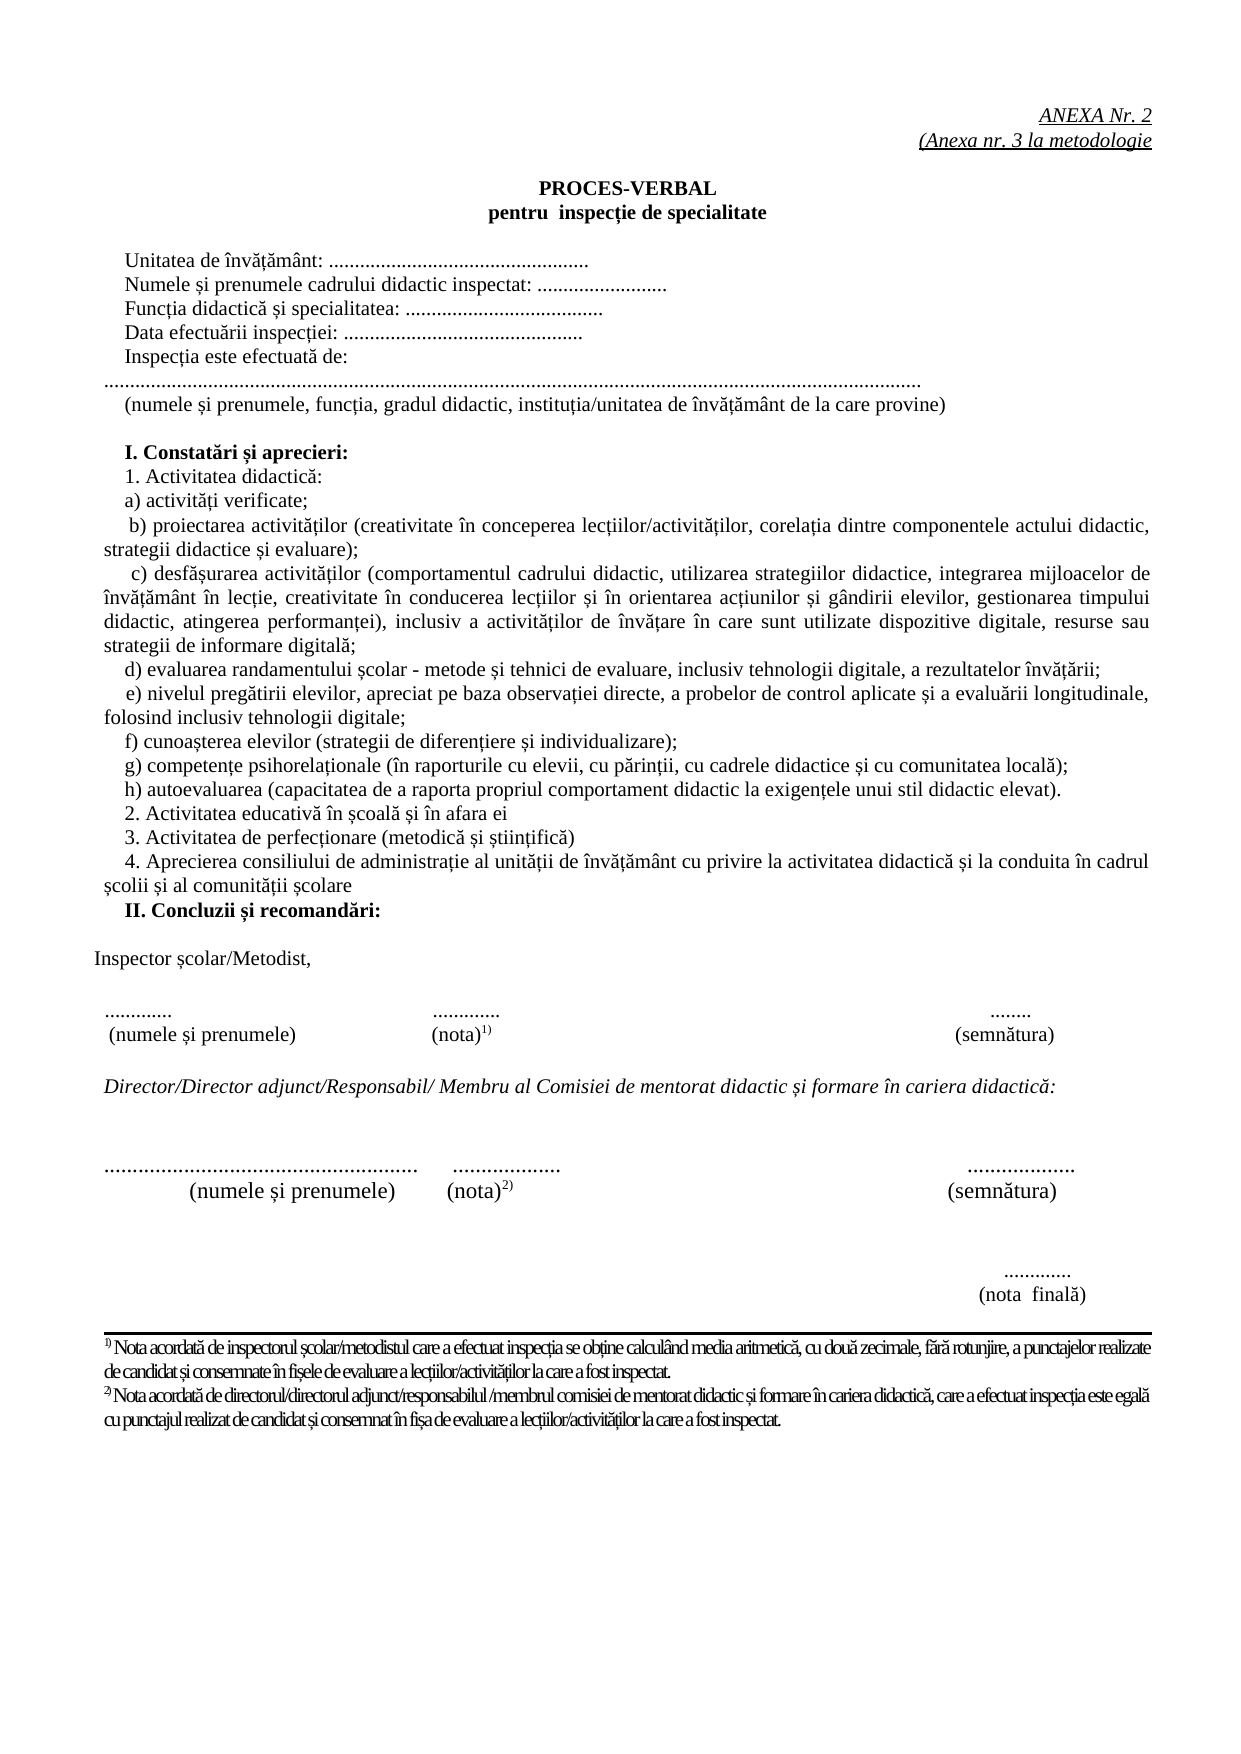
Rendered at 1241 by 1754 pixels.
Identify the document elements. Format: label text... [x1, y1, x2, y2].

text Inspector școlar/Metodist, [89, 946, 1152, 970]
text c) desfășurarea activităților (comportamentul cadrului didactic, utilizarea strategiilor didactice, integrarea mijloacelor de învățământ în lecție, creativitate în conducerea lecțiilor și în orientarea acțiunilor și gândirii elevilor, gestionarea timpului didactic, atingerea performanței), inclusiv a activităților de învățare în care sunt utilizate dispozitive digitale, resurse sau strategii de informare digitală; [103, 561, 1152, 657]
text (numele și prenumele) (nota)1) (semnătura) [103, 1022, 1152, 1046]
text f) cunoașterea elevilor (strategii de diferențiere și individualizare); [103, 729, 1152, 753]
text ANEXA Nr. 2 [103, 103, 1152, 127]
text 3. Activitatea de perfecționare (metodică și științifică) [103, 825, 1152, 849]
text h) autoevaluarea (capacitatea de a raporta propriul comportament didactic la exigențele unui stil didactic elevat). [103, 777, 1152, 801]
text 4. Aprecierea consiliului de administrație al unității de învățământ cu privire la activitatea didactică și la conduita în cadrul școlii și al comunității școlare [103, 849, 1152, 897]
text Numele și prenumele cadrului didactic inspectat: ......................... [103, 272, 1152, 296]
text Funcția didactică și specialitatea: ...................................... [103, 296, 1152, 320]
text Data efectuării inspecției: .............................................. [103, 320, 1152, 344]
text Inspecția este efectuată de: [103, 344, 1152, 368]
text 1) Nota acordată de inspectorul școlar/metodistul care a efectuat inspecția se obține calculând media aritmetică, cu două zecimale, fără rotunjire, a punctajelor realizate de candidat și consemnate în fișele de evaluare a lecțiilor/activităților la care a fost inspectat. [103, 1335, 1152, 1383]
text II. Concluzii și recomandări: [103, 897, 1152, 922]
text ............................................................................................................................................................. [103, 368, 1152, 392]
text Director/Director adjunct/Responsabil/ Membru al Comisiei de mentorat didactic și formare în cariera didactică: [103, 1074, 1152, 1098]
text PROCES-VERBAL [103, 176, 1152, 200]
text I. Constatări și aprecieri: [103, 440, 1152, 464]
text b) proiectarea activităților (creativitate în conceperea lecțiilor/activităților, corelația dintre componentele actului didactic, strategii didactice și evaluare); [103, 512, 1152, 561]
text ............. [778, 1258, 1152, 1282]
text 1. Activitatea didactică: [103, 464, 1152, 488]
text ....................................................... ................... ................... [103, 1151, 1152, 1177]
text a) activități verificate; [103, 488, 1152, 512]
text (numele și prenumele) (nota)2) (semnătura) [103, 1177, 1152, 1203]
text 2. Activitatea educativă în școală și în afara ei [103, 801, 1152, 825]
text (Anexa nr. 3 la metodologie [103, 127, 1152, 152]
text g) competențe psihorelaționale (în raporturile cu elevii, cu părinții, cu cadrele didactice și cu comunitatea locală); [103, 753, 1152, 777]
text d) evaluarea randamentului școlar - metode și tehnici de evaluare, inclusiv tehnologii digitale, a rezultatelor învățării; [103, 657, 1152, 681]
text (nota finală) [103, 1282, 1152, 1306]
text e) nivelul pregătirii elevilor, apreciat pe baza observației directe, a probelor de control aplicate și a evaluării longitudinale, folosind inclusiv tehnologii digitale; [103, 681, 1152, 729]
text Unitatea de învățământ: .................................................. [103, 248, 1152, 272]
text ............. ............. ........ [89, 998, 1152, 1022]
text pentru inspecție de specialitate [103, 200, 1152, 224]
text 2) Nota acordată de directorul/directorul adjunct/responsabilul /membrul comisiei de mentorat didactic și formare în cariera didactică, care a efectuat inspecția este egală cu punctajul realizat de candidat și consemnat în fișa de evaluare a lecțiilor/activităților la care a fost inspectat. [103, 1383, 1152, 1431]
text (numele și prenumele, funcția, gradul didactic, instituția/unitatea de învățământ de la care provine) [103, 392, 1152, 416]
